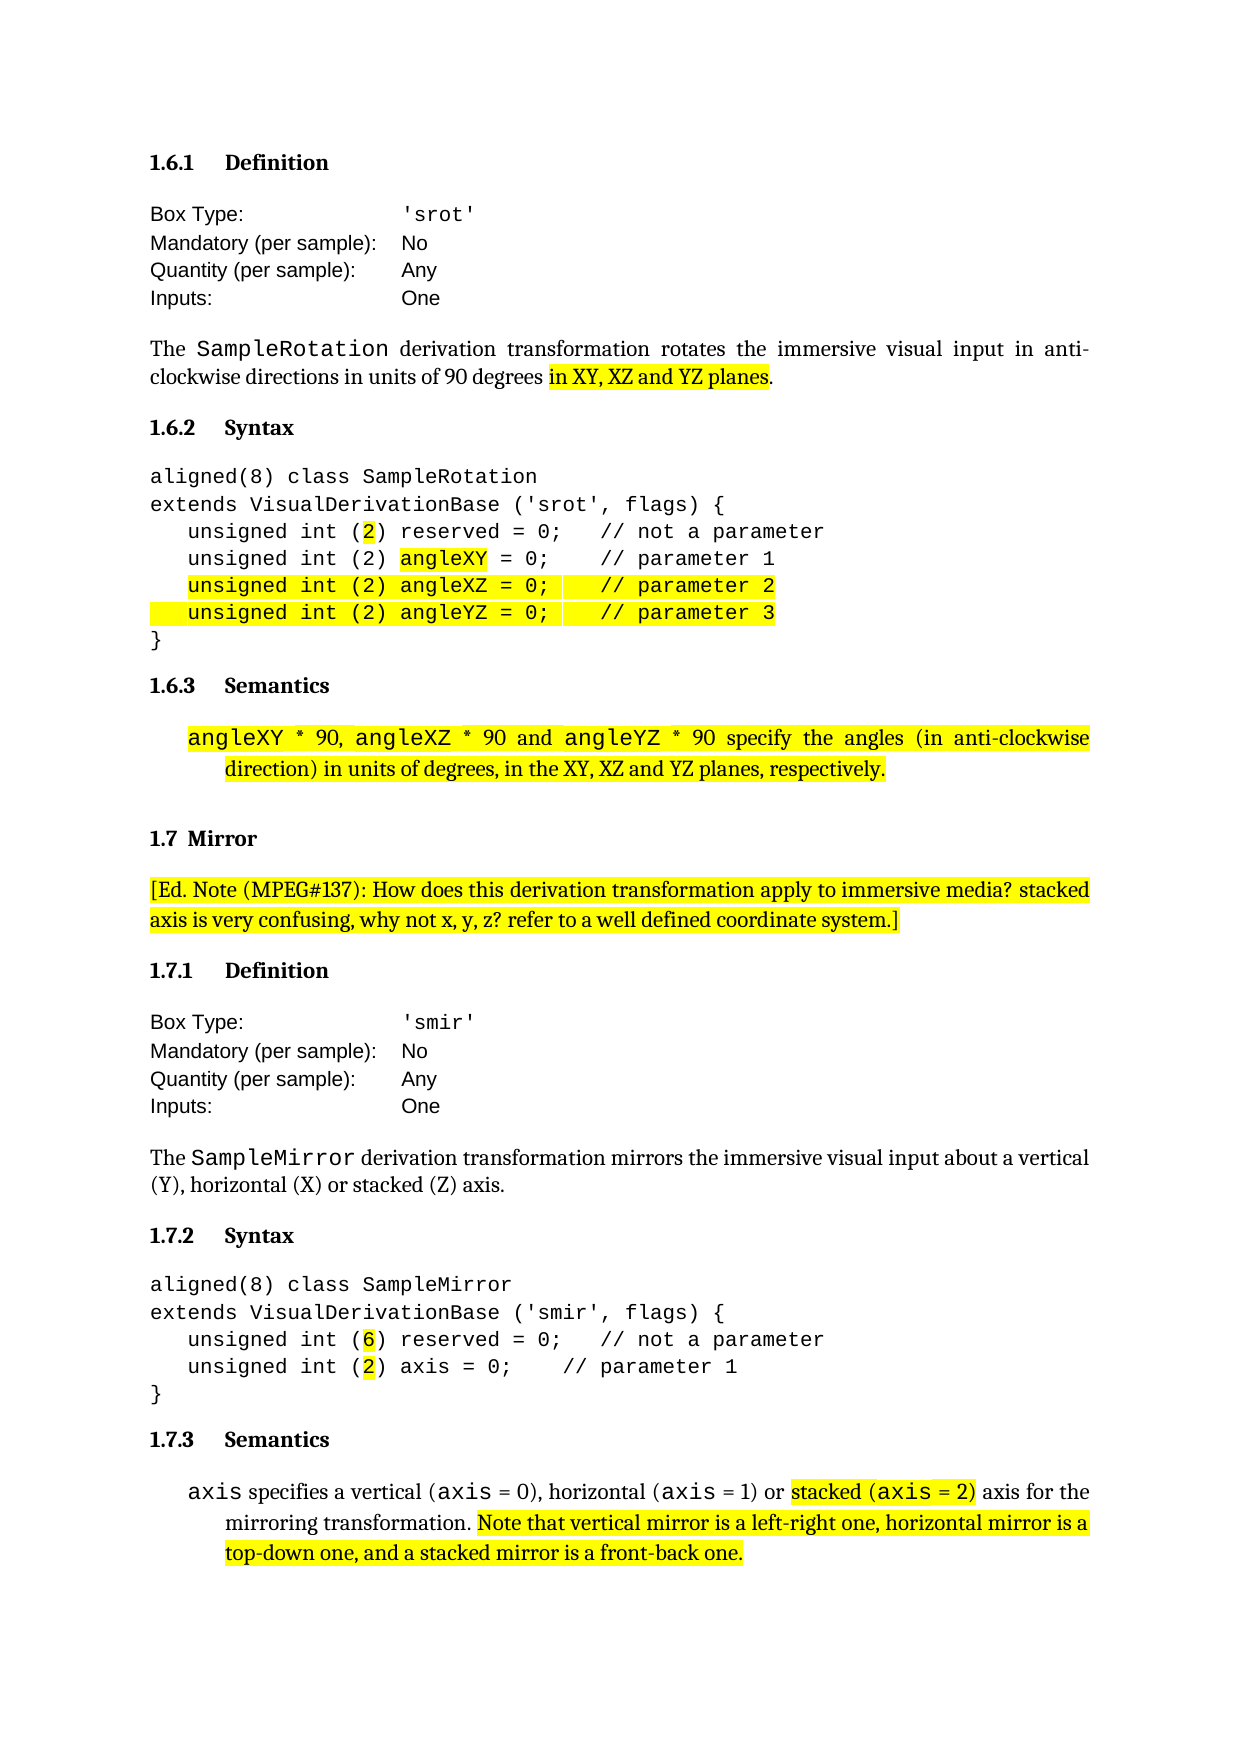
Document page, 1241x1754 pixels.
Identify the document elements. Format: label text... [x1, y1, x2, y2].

text aligned(8) class SampleMirror extends VisualDerivationBase ('smir', flags) { unsigned int (6) reserved = 0; // not a parameter unsigned int (2) axis = 0; // parameter 1 } [150, 1274, 1090, 1407]
text The SampleMirror derivation transformation mirrors the immersive visual input about a vertical (Y), horizontal (X) or stacked (Z) axis. [150, 1144, 1090, 1198]
list Syntax [150, 1223, 1090, 1249]
text Box Type: 'smir' Mandatory (per sample): No Quantity (per sample): Any Inputs: One [150, 1009, 1090, 1118]
text Box Type: 'srot' Mandatory (per sample): No Quantity (per sample): Any Inputs: One [150, 201, 1090, 310]
text The SampleRotation derivation transformation rotates the immersive visual input in anti-clockwise directions in units of 90 degrees in XY, XZ and YZ planes. [150, 336, 1090, 390]
list Syntax [150, 415, 1090, 441]
list Mirror [150, 826, 1090, 852]
text [Ed. Note (MPEG#137): How does this derivation transformation apply to immersive media? stacked axis is very confusing, why not x, y, z? refer to a well defined coordinate system.] [150, 903, 1090, 933]
list Semantics [150, 1427, 1090, 1453]
list Definition [150, 150, 1090, 176]
list Definition [150, 958, 1090, 984]
list Semantics [150, 673, 1090, 700]
text axis specifies a vertical (axis = 0), horizontal (axis = 1) or stacked (axis = 2) axis for the mirroring transformation. Note that vertical mirror is a left-right one, horizontal mirror is a top-down one, and a stacked mirror is a front-back one. [187, 1478, 1090, 1566]
text angleXY * 90, angleXZ * 90 and angleYZ * 90 specify the angles (in anti-clockwise direction) in units of degrees, in the XY, XZ and YZ planes, respectively. [187, 725, 1090, 782]
text aligned(8) class SampleRotation extends VisualDerivationBase ('srot', flags) { unsigned int (2) reserved = 0; // not a parameter unsigned int (2) angleXY = 0; // parameter 1 unsigned int (2) angleXZ = 0; // parameter 2 unsigned int (2) angleYZ = 0; // parameter 3 } [150, 466, 1090, 653]
